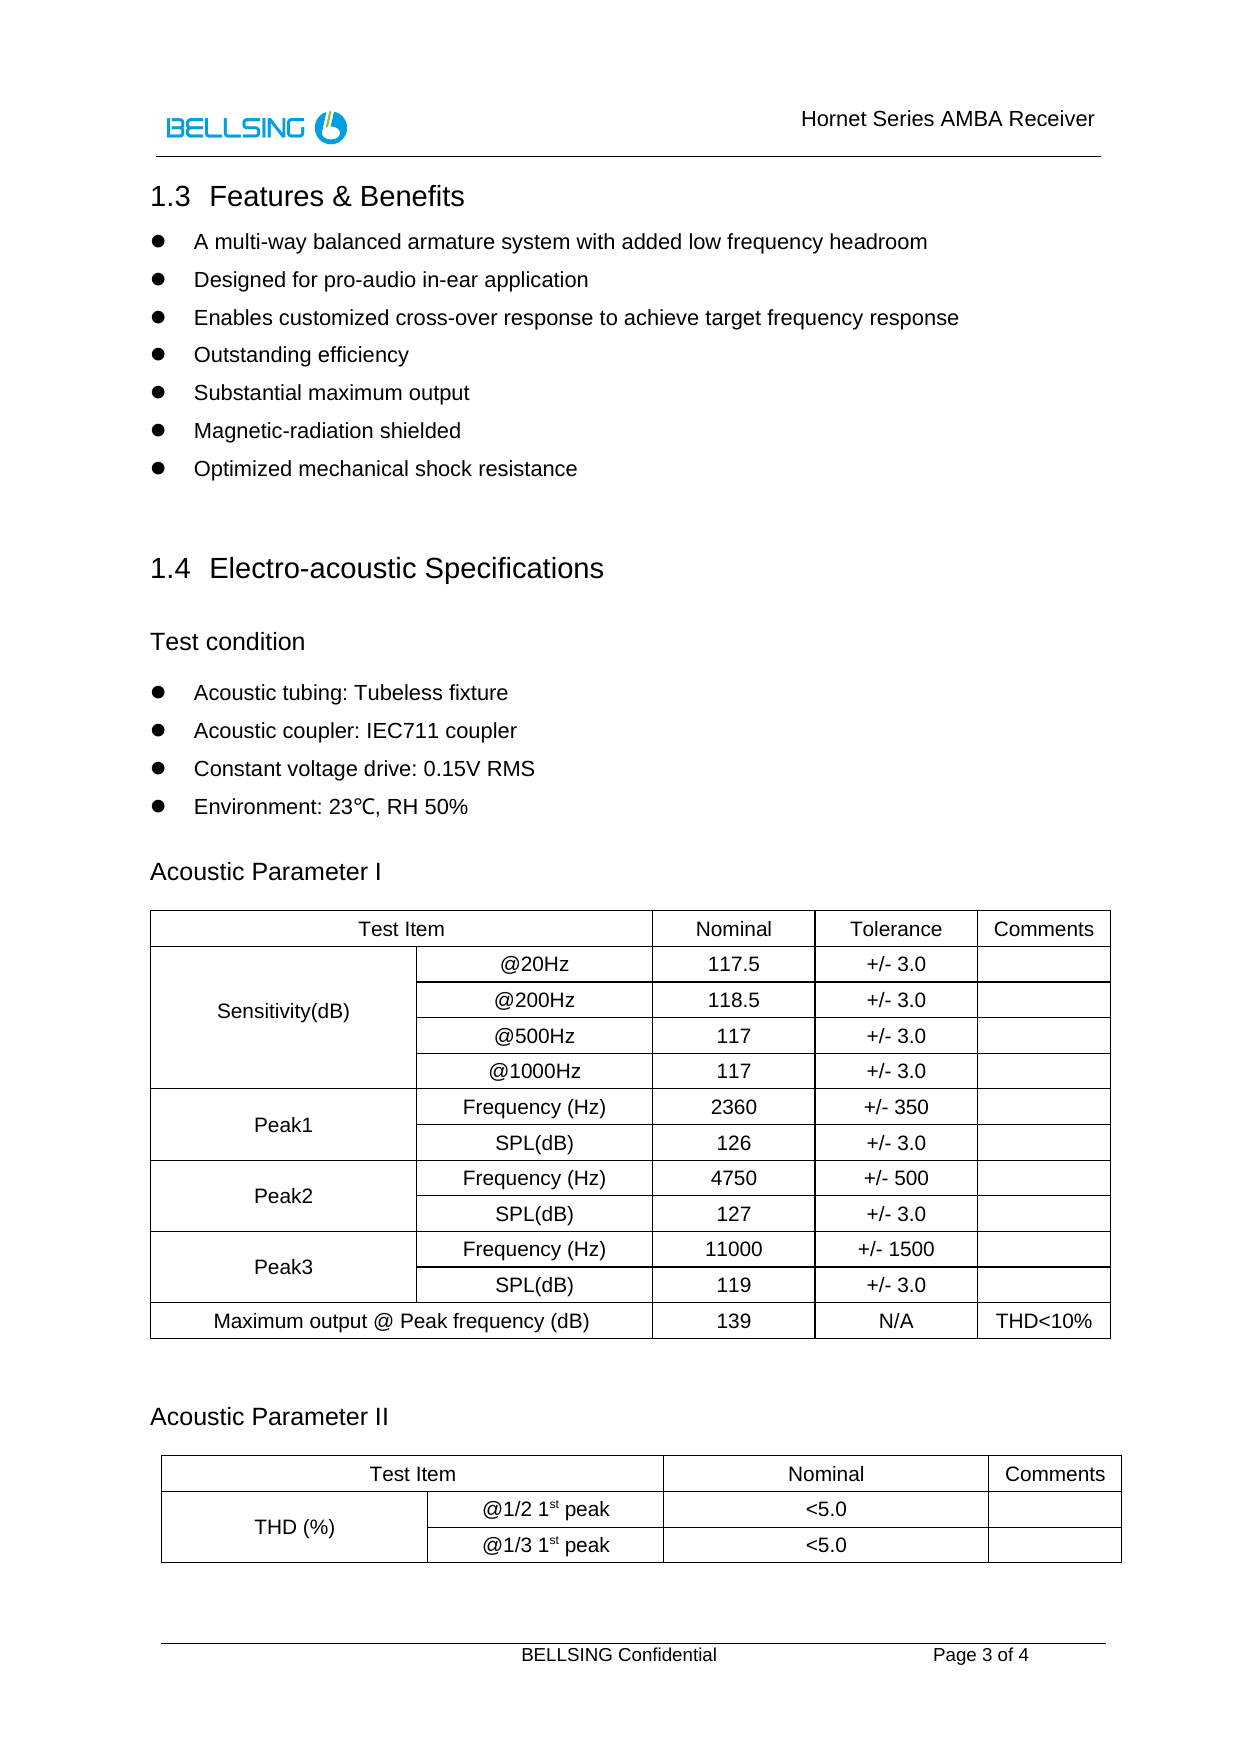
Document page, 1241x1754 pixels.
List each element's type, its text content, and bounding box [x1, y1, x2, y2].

subtitle Acoustic Parameter II [150, 1402, 1090, 1430]
table_cell @1/2 1st peak [428, 1492, 663, 1527]
table_cell [978, 1089, 1110, 1124]
subtitle Optimized mechanical shock resistance [150, 456, 1090, 481]
table_cell +/- 3.0 [816, 1018, 977, 1053]
table_cell <5.0 [664, 1492, 988, 1527]
subtitle Magnetic-radiation shielded [150, 418, 1090, 443]
subtitle Acoustic tubing: Tubeless fixture [150, 680, 1090, 705]
table_cell Peak3 [151, 1232, 416, 1302]
table_cell SPL(dB) [417, 1268, 652, 1302]
table_cell 2360 [653, 1089, 814, 1124]
subtitle Features & Benefits [150, 178, 1090, 212]
table_cell 4750 [653, 1161, 814, 1195]
table_cell Sensitivity(dB) [151, 947, 416, 1088]
table_cell 117 [653, 1018, 814, 1053]
subtitle Test condition [150, 626, 1090, 655]
table_cell +/- 3.0 [816, 1054, 977, 1088]
table_cell SPL(dB) [417, 1196, 652, 1231]
table_cell [978, 1232, 1110, 1266]
picture [162, 107, 352, 149]
table_cell [978, 1125, 1110, 1159]
table_cell [989, 1492, 1121, 1527]
table_cell [978, 1161, 1110, 1195]
table_cell @20Hz [417, 947, 652, 981]
table_cell [978, 983, 1110, 1017]
subtitle Substantial maximum output [150, 380, 1090, 405]
table_cell @1/3 1st peak [428, 1528, 663, 1562]
table_cell [978, 1268, 1110, 1302]
table_cell Peak2 [151, 1161, 416, 1231]
subtitle Environment: 23℃, RH 50% [150, 794, 1090, 819]
table_cell 126 [653, 1125, 814, 1159]
table_header Comments [989, 1456, 1121, 1491]
table_cell [978, 1018, 1110, 1053]
table_cell +/- 3.0 [816, 983, 977, 1017]
table_cell 139 [653, 1303, 814, 1338]
table_cell [978, 1054, 1110, 1088]
subtitle Constant voltage drive: 0.15V RMS [150, 756, 1090, 781]
table_cell Peak1 [151, 1089, 416, 1159]
table_cell 11000 [653, 1232, 814, 1266]
subtitle Acoustic coupler: IEC711 coupler [150, 718, 1090, 743]
table_header Nominal [664, 1456, 988, 1491]
table_cell +/- 350 [816, 1089, 977, 1124]
table_header Test Item [162, 1456, 663, 1491]
table_cell Frequency (Hz) [417, 1161, 652, 1195]
table_cell 119 [653, 1268, 814, 1302]
subtitle Enables customized cross-over response to achieve target frequency response [150, 304, 1090, 330]
subtitle Acoustic Parameter I [150, 856, 1090, 885]
table_cell 117 [653, 1054, 814, 1088]
table_cell [978, 947, 1110, 981]
table_cell @500Hz [417, 1018, 652, 1053]
table_cell @1000Hz [417, 1054, 652, 1088]
subtitle A multi-way balanced armature system with added low frequency headroom [150, 229, 1090, 254]
table_cell 127 [653, 1196, 814, 1231]
table_cell THD<10% [978, 1303, 1110, 1338]
table_cell Frequency (Hz) [417, 1232, 652, 1266]
table_cell 118.5 [653, 983, 814, 1017]
subtitle Electro-acoustic Specifications [150, 551, 1090, 585]
table_cell <5.0 [664, 1528, 988, 1562]
table_cell +/- 3.0 [816, 1125, 977, 1159]
table_header Comments [978, 911, 1110, 946]
table_header Test Item [151, 911, 652, 946]
subtitle Designed for pro-audio in-ear application [150, 267, 1090, 292]
table_cell THD (%) [162, 1492, 427, 1562]
table_cell Frequency (Hz) [417, 1089, 652, 1124]
table_header Nominal [653, 911, 814, 946]
table_cell [989, 1528, 1121, 1562]
table_cell +/- 500 [816, 1161, 977, 1195]
table_cell +/- 3.0 [816, 1268, 977, 1302]
table_cell 117.5 [653, 947, 814, 981]
table_cell Maximum output @ Peak frequency (dB) [151, 1303, 652, 1338]
table_cell +/- 3.0 [816, 1196, 977, 1231]
table_cell +/- 3.0 [816, 947, 977, 981]
subtitle Outstanding efficiency [150, 342, 1090, 367]
table_cell @200Hz [417, 983, 652, 1017]
table_header Tolerance [816, 911, 977, 946]
table_cell N/A [816, 1303, 977, 1338]
table_cell +/- 1500 [816, 1232, 977, 1266]
table_cell SPL(dB) [417, 1125, 652, 1159]
table_cell [978, 1196, 1110, 1231]
